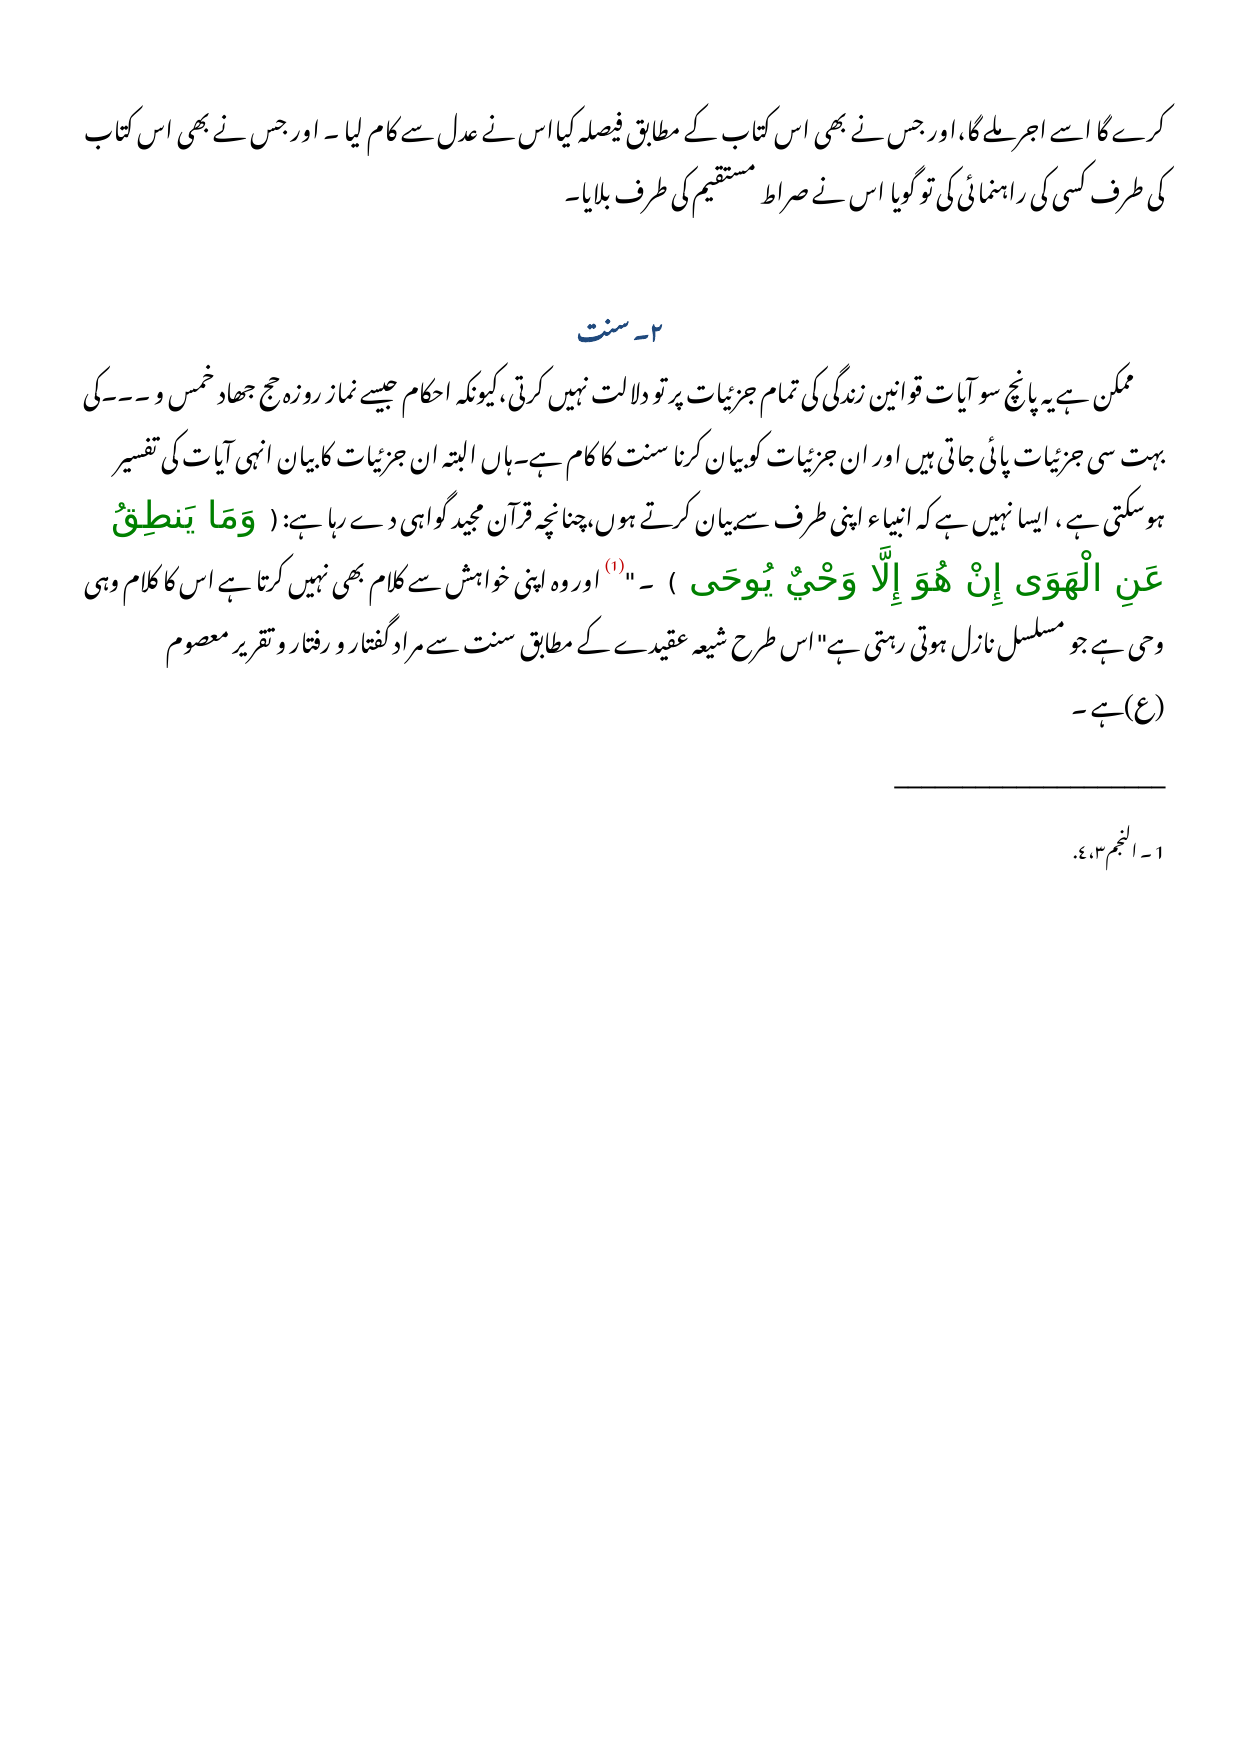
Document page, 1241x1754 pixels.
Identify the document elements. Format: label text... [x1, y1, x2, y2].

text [75, 94, 1165, 219]
text 1 ۔ النجم٤،۳. [75, 824, 1165, 871]
text ممکن ہے یہ پانچ سو آیات قوانین زندگی کی تمام جزئیات پر تو دلالت نہیں کرتی،کیونکہ احکام جیسے نماز روزہ حج جھاد خمس و ۔۔۔کی بہت سی جزئیات پائی جاتی ہیں اور ان جزئیات کو بیان کرنا سنت کا کام ہے۔ہاں البتہ ان جزئیات کا بیان انہی آیات کی تفسیر ہوسکتی ہے ، ایسا نہیں ہے کہ انبیاء اپنی طرف سے بیان کرتے ہوں،چنانچہ قرآن مجید گواہی د ے رہا ہے: ( وَمَا يَنطِقُ عَنِ الْهَوَى إِنْ هُوَ إِلَّا وَحْيٌ يُوحَى ) ۔ "(1) اور وہ اپنی خواہش سے کلام بھی نہیں کرتا ہے اس کا کلام وہی وحی ہے جو مسلسل نازل ہوتی رہتی ہے"اس طرح شیعہ عقیدے کے مطابق سنت سے مراد گفتار و رفتار و تقریر معصوم (ع)ہے ۔ [75, 356, 1165, 731]
subtitle ٢۔ سنت [75, 294, 1165, 356]
text ____________________ [75, 731, 1165, 799]
